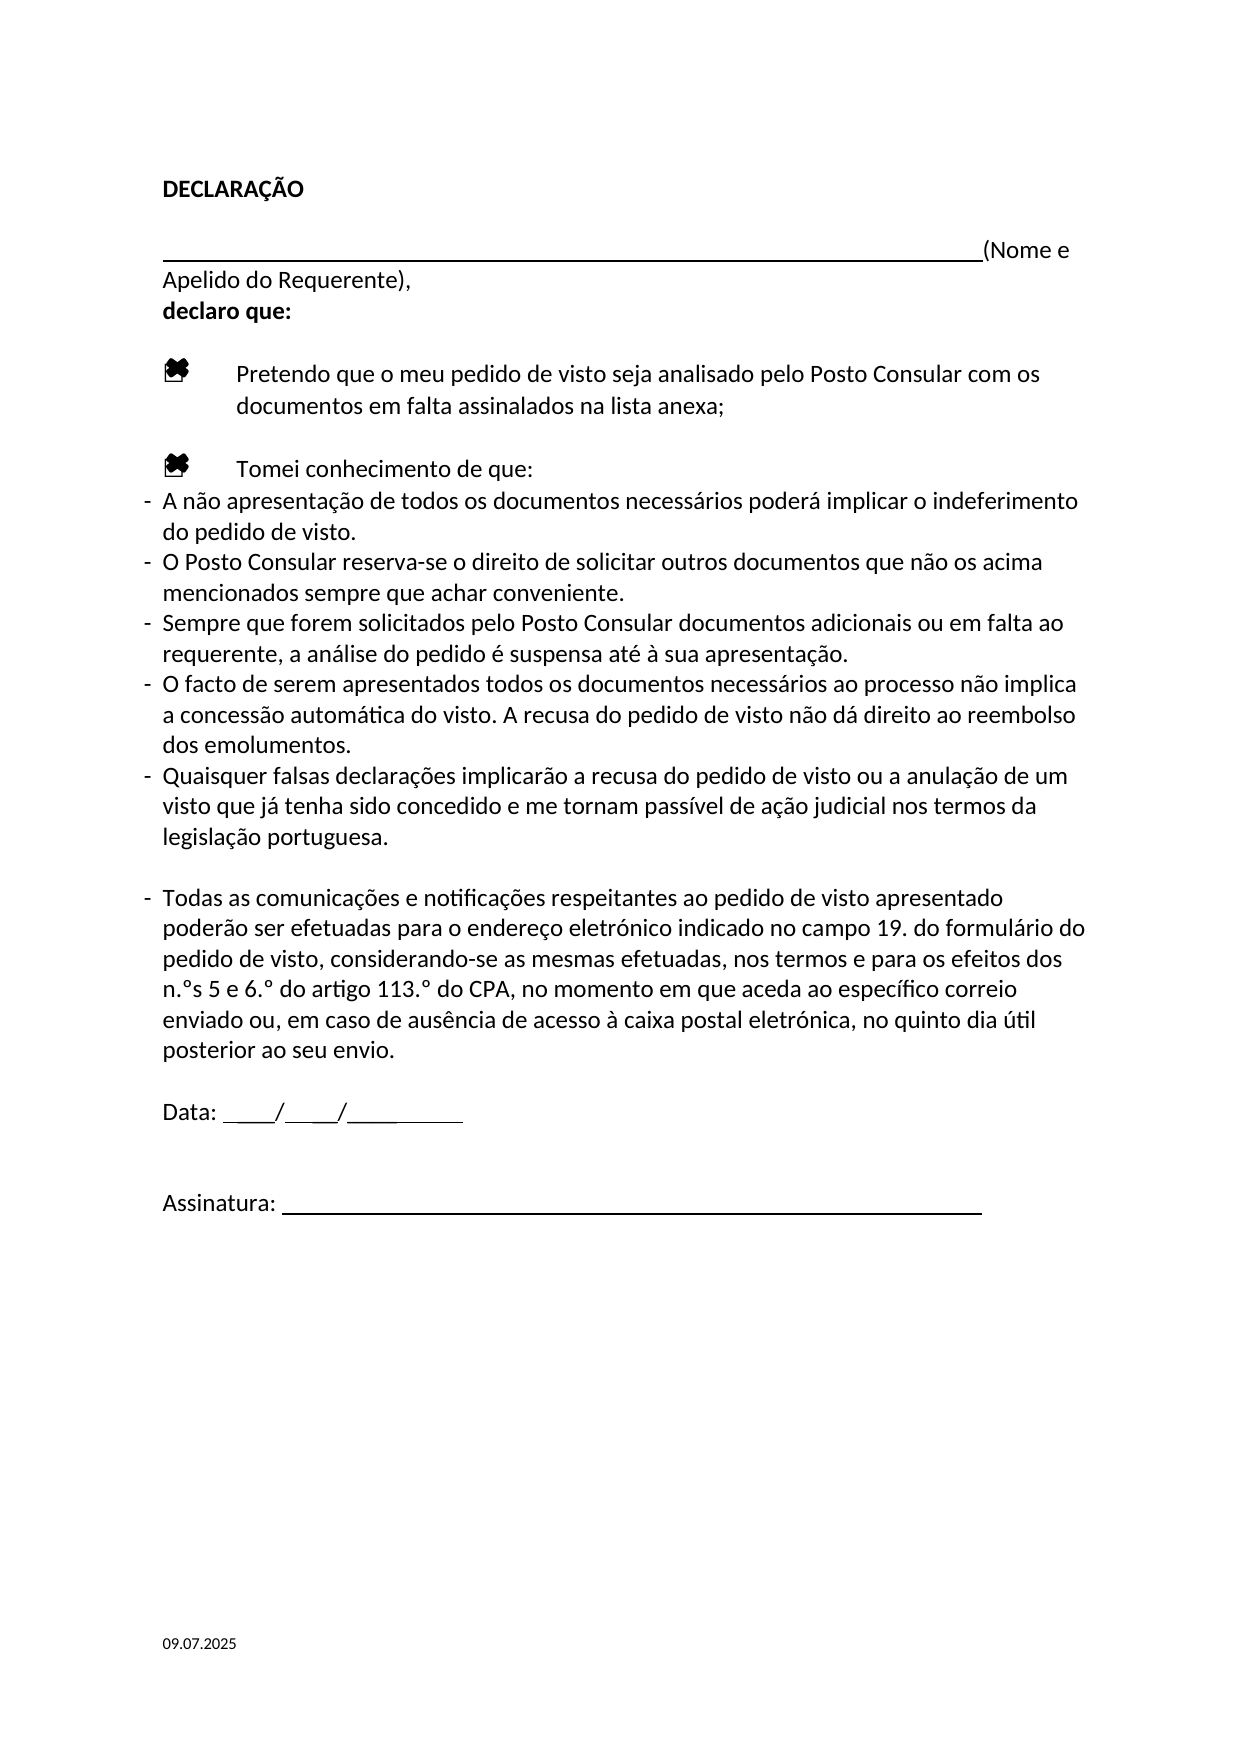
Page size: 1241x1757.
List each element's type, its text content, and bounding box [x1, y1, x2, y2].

list O Posto Consular reserva-se o direito de solicitar outros documentos que não os acima mencionados sempre que achar conveniente. [143, 546, 1093, 607]
list Pretendo que o meu pedido de visto seja analisado pelo Posto Consular com os documentos em falta assinalados na lista anexa; [162, 356, 1093, 421]
text DECLARAÇÃO [162, 173, 1093, 203]
list O facto de serem apresentados todos os documentos necessários ao processo não implica a concessão automática do visto. A recusa do pedido de visto não dá direito ao reembolso dos emolumentos. [143, 668, 1093, 760]
text Assinatura: [162, 1187, 1093, 1218]
list Quaisquer falsas declarações implicarão a recusa do pedido de visto ou a anulação de um visto que já tenha sido concedido e me tornam passível de ação judicial nos termos da legislação portuguesa. [143, 760, 1093, 851]
list Todas as comunicações e notificações respeitantes ao pedido de visto apresentado poderão ser efetuadas para o endereço eletrónico indicado no campo 19. do formulário do pedido de visto, considerando-se as mesmas efetuadas, nos termos e para os efeitos dos n.ºs 5 e 6.º do artigo 113.º do CPA, no momento em que aceda ao específico correio enviado ou, em caso de ausência de acesso à caixa postal eletrónica, no quinto dia útil posterior ao seu envio. [143, 882, 1093, 1065]
text declaro que: [162, 295, 1093, 326]
text (Nome e Apelido do Requerente), [162, 234, 1093, 295]
list Sempre que forem solicitados pelo Posto Consular documentos adicionais ou em falta ao requerente, a análise do pedido é suspensa até à sua apresentação. [143, 607, 1093, 668]
list A não apresentação de todos os documentos necessários poderá implicar o indeferimento do pedido de visto. [143, 485, 1093, 546]
text Data: ___/ __/____ [162, 1096, 1093, 1126]
list Tomei conhecimento de que: [162, 451, 1093, 485]
